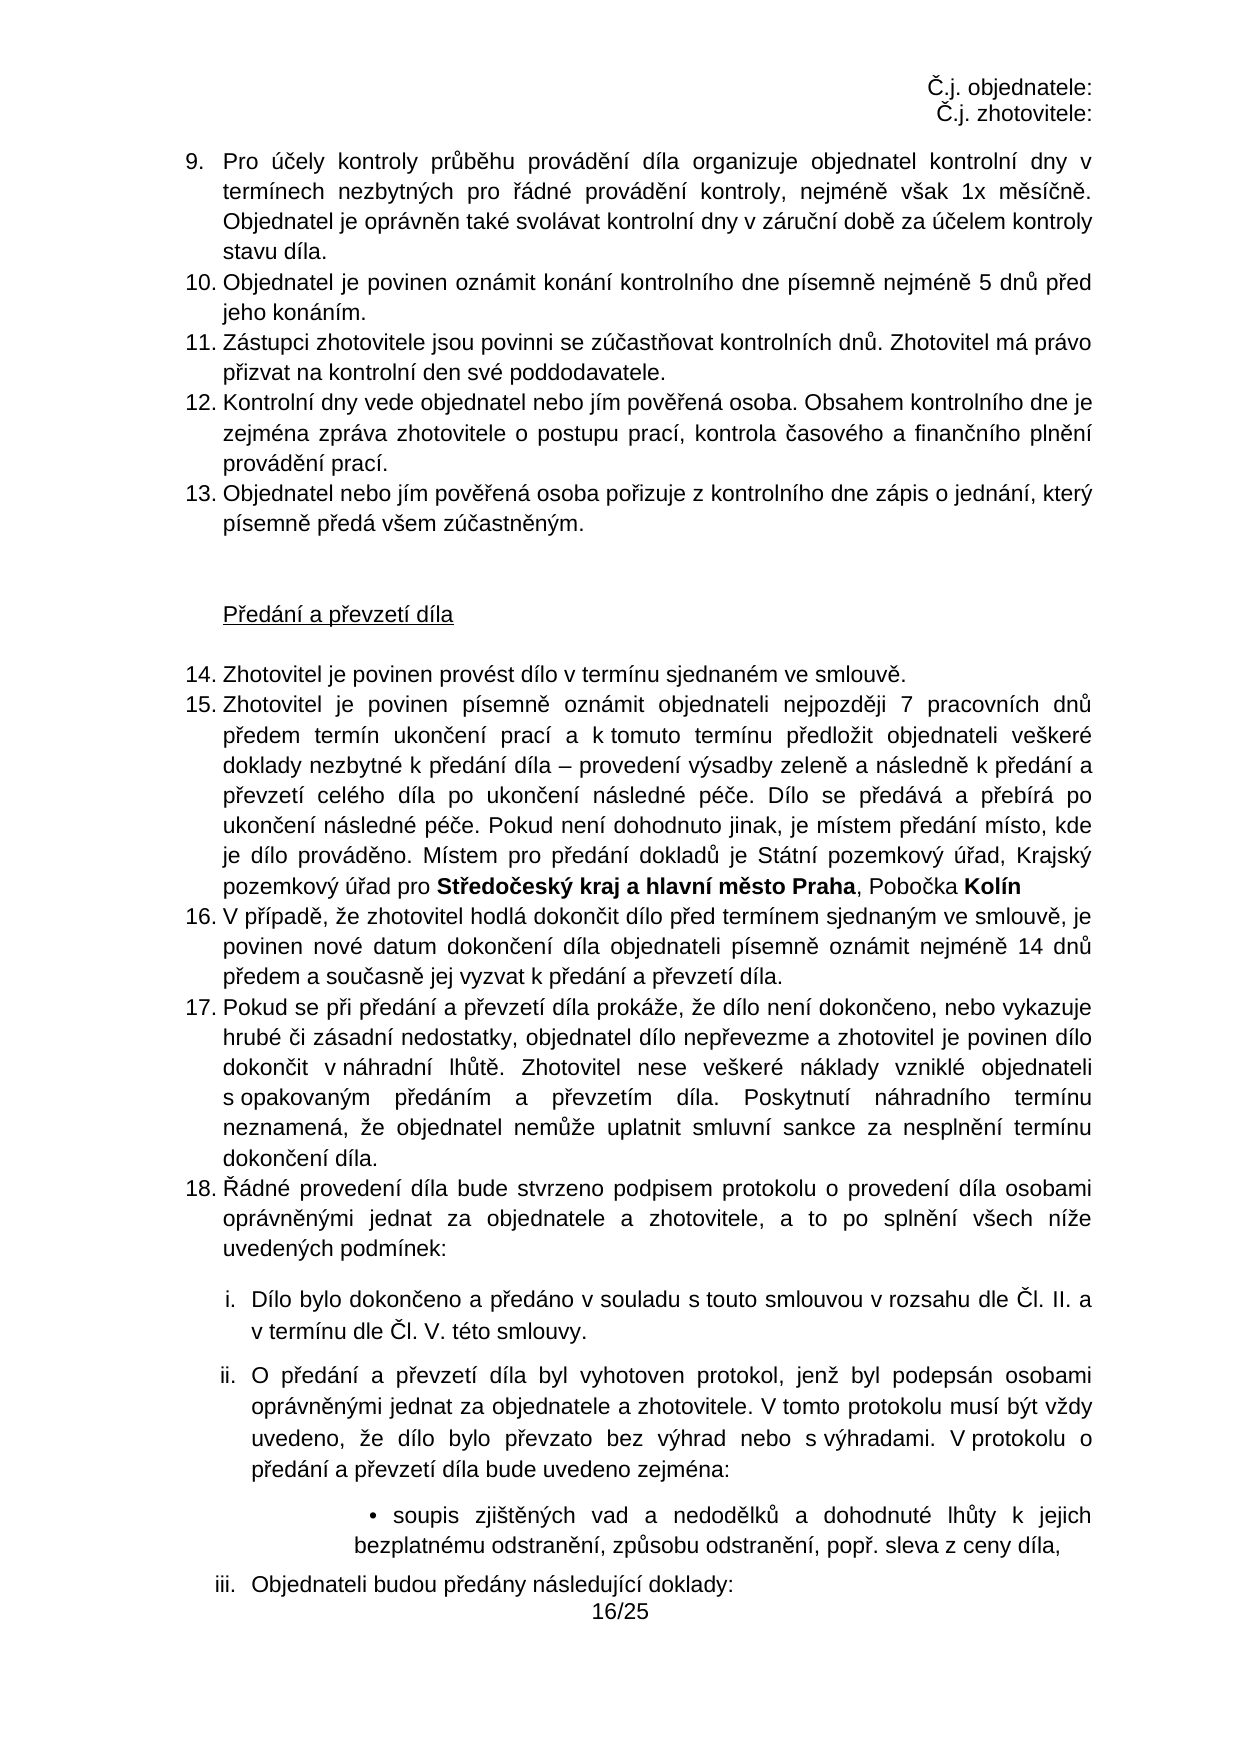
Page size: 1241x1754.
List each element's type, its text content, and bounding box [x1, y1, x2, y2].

list Zhotovitel je povinen písemně oznámit objednateli nejpozději 7 pracovních dnů předem termín ukončení prací a k tomuto termínu předložit objednateli veškeré doklady nezbytné k předání díla – provedení výsadby zeleně a následně k předání a převzetí celého díla po ukončení následné péče. Dílo se předává a přebírá po ukončení následné péče. Pokud není dohodnuto jinak, je místem předání místo, kde je dílo prováděno. Místem pro předání dokladů je Státní pozemkový úřad, Krajský pozemkový úřad pro Středočeský kraj a hlavní město Praha, Pobočka Kolín [185, 691, 1093, 899]
list Zástupci zhotovitele jsou povinni se zúčastňovat kontrolních dnů. Zhotovitel má právo přizvat na kontrolní den své poddodavatele. [185, 329, 1093, 385]
list Zhotovitel je povinen provést dílo v termínu sjednaném ve smlouvě. [185, 661, 1093, 687]
list Pokud se při předání a převzetí díla prokáže, že dílo není dokončeno, nebo vykazuje hrubé či zásadní nedostatky, objednatel dílo nepřevezme a zhotovitel je povinen dílo dokončit v náhradní lhůtě. Zhotovitel nese veškeré náklady vzniklé objednateli s opakovaným předáním a převzetím díla. Poskytnutí náhradního termínu neznamená, že objednatel nemůže uplatnit smluvní sankce za nesplnění termínu dokončení díla. [185, 993, 1093, 1171]
list Objednateli budou předány následující doklady: [236, 1571, 1093, 1598]
text • soupis zjištěných vad a nedodělků a dohodnuté lhůty k jejich bezplatnému odstranění, způsobu odstranění, popř. sleva z ceny díla, [354, 1501, 1093, 1559]
list Pro účely kontroly průběhu provádění díla organizuje objednatel kontrolní dny v termínech nezbytných pro řádné provádění kontroly, nejméně však 1x měsíčně. Objednatel je oprávněn také svolávat kontrolní dny v záruční době za účelem kontroly stavu díla. [185, 148, 1093, 264]
list Objednatel je povinen oznámit konání kontrolního dne písemně nejméně 5 dnů před jeho konáním. [185, 268, 1093, 325]
list Objednatel nebo jím pověřená osoba pořizuje z kontrolního dne zápis o jednání, který písemně předá všem zúčastněným. [185, 480, 1093, 536]
list V případě, že zhotovitel hodlá dokončit dílo před termínem sjednaným ve smlouvě, je povinen nové datum dokončení díla objednateli písemně oznámit nejméně 14 dnů předem a současně jej vyzvat k předání a převzetí díla. [185, 903, 1093, 989]
list Řádné provedení díla bude stvrzeno podpisem protokolu o provedení díla osobami oprávněnými jednat za objednatele a zhotovitele, a to po splnění všech níže uvedených podmínek: [185, 1175, 1093, 1261]
list O předání a převzetí díla byl vyhotoven protokol, jenž byl podepsán osobami oprávněnými jednat za objednatele a zhotovitele. V tomto protokolu musí být vždy uvedeno, že dílo bylo převzato bez výhrad nebo s výhradami. V protokolu o předání a převzetí díla bude uvedeno zejména: [236, 1362, 1093, 1483]
list Dílo bylo dokončeno a předáno v souladu s touto smlouvou v rozsahu dle Čl. II. a v termínu dle Čl. V. této smlouvy. [236, 1286, 1093, 1344]
list Kontrolní dny vede objednatel nebo jím pověřená osoba. Obsahem kontrolního dne je zejména zpráva zhotovitele o postupu prací, kontrola časového a finančního plnění provádění prací. [185, 389, 1093, 476]
list Předání a převzetí díla [223, 601, 1093, 627]
